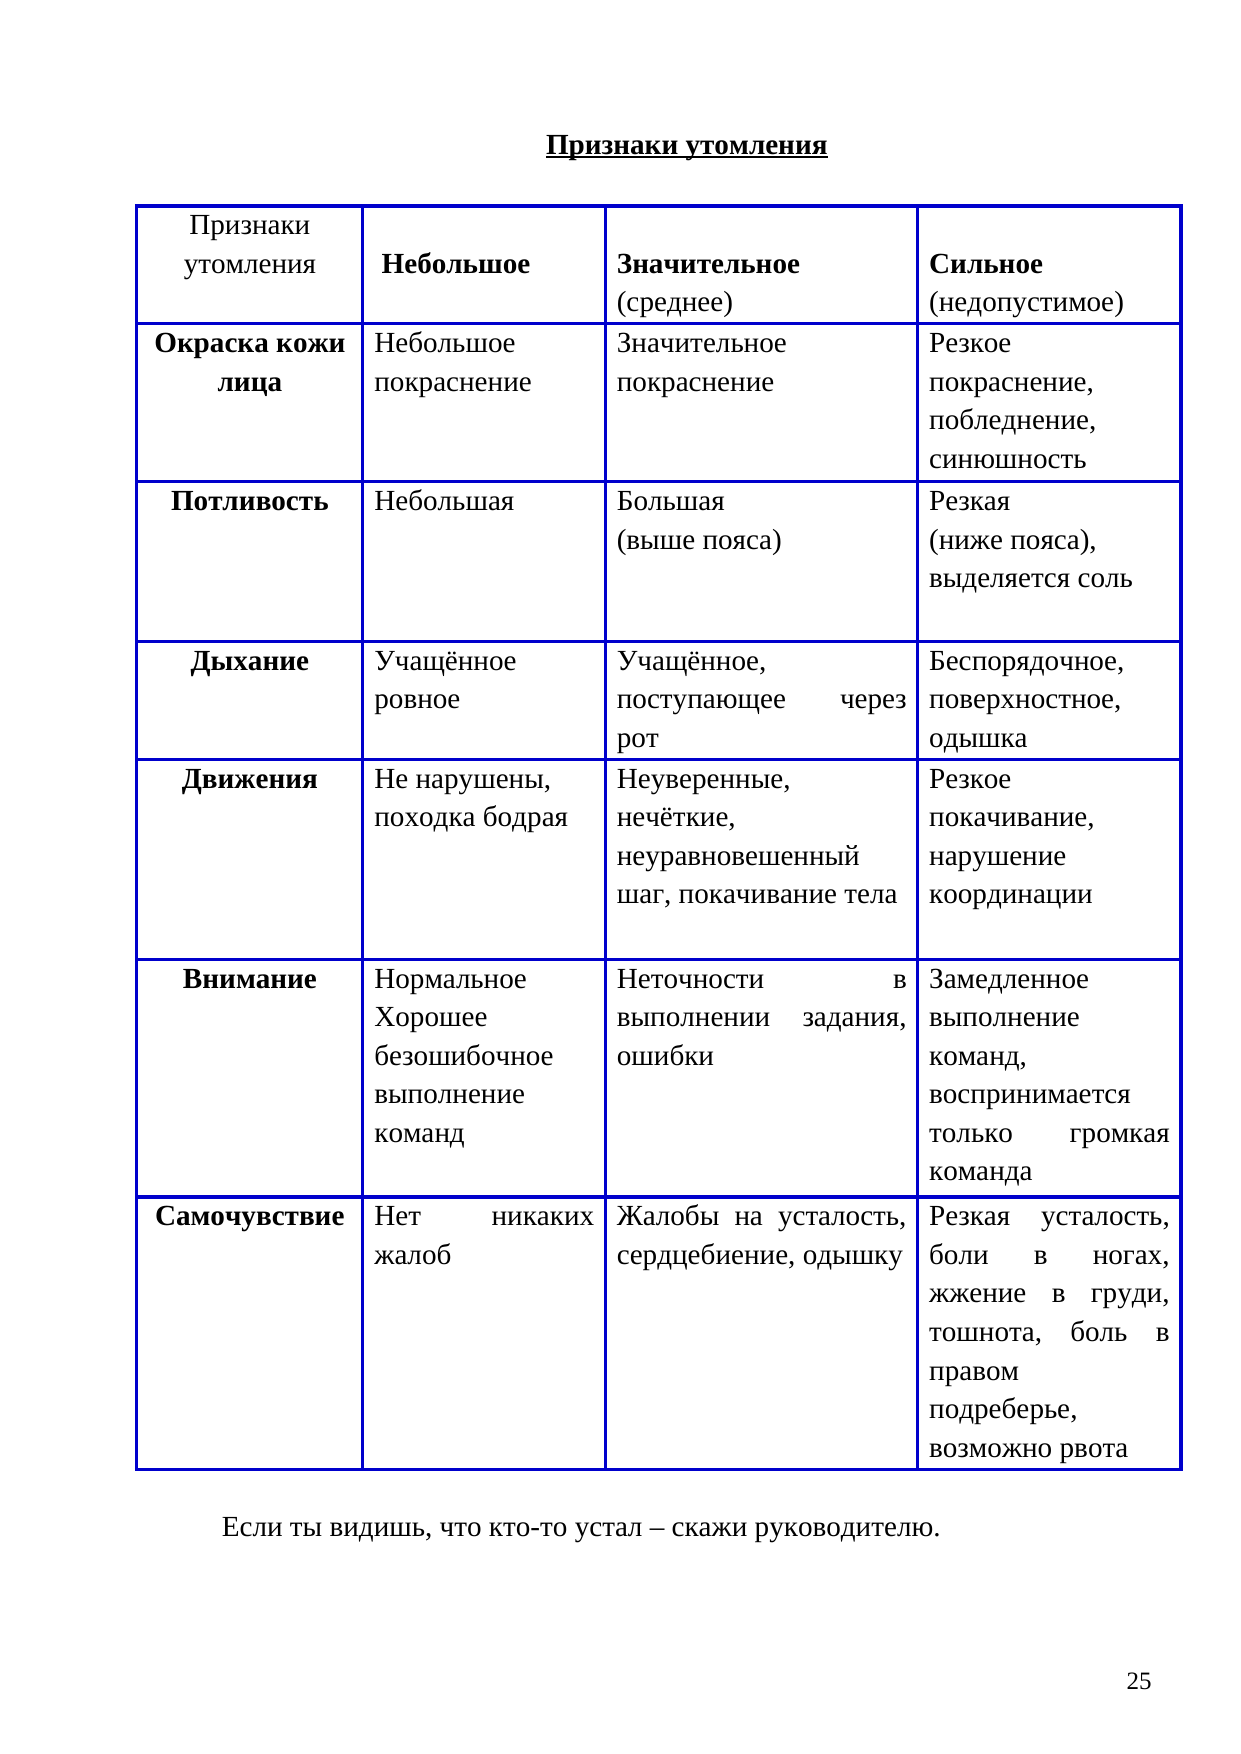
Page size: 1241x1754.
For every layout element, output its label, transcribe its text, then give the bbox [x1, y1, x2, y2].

table_cell Потливость [138, 483, 361, 640]
table_cell Учащённое ровное [364, 643, 604, 758]
table_cell Неточности в выполнении задания, ошибки [607, 961, 916, 1195]
table_header Признаки утомления [138, 208, 361, 322]
table_cell Замедленное выполнение команд, воспринимается только громкая команда [919, 961, 1179, 1195]
table_cell Небольшое покраснение [364, 325, 604, 480]
table_header Значительное (среднее) [607, 208, 916, 322]
table_cell Внимание [138, 961, 361, 1195]
table_cell Резкая усталость, боли в ногах, жжение в груди, тошнота, боль в правом подреберье, возможно рвота [919, 1199, 1179, 1468]
table_cell Самочувствие [138, 1199, 361, 1468]
table_cell Большая (выше пояса) [607, 483, 916, 640]
table_cell Беспорядочное, поверхностное, одышка [919, 643, 1179, 758]
table_cell Резкое покачивание, нарушение координации [919, 761, 1179, 958]
table_cell Жалобы на усталость, сердцебиение, одышку [607, 1199, 916, 1468]
table_cell Не нарушены, походка бодрая [364, 761, 604, 958]
table_cell Учащённое, поступающее через рот [607, 643, 916, 758]
table_cell Окраска кожи лица [138, 325, 361, 480]
table_cell Неуверенные, нечёткие, неуравновешенный шаг, покачивание тела [607, 761, 916, 958]
text Если ты видишь, что кто-то устал – скажи руководителю. [148, 1509, 1152, 1543]
table_cell Значительное покраснение [607, 325, 916, 480]
table_header Небольшое [364, 208, 604, 322]
table_header Сильное (недопустимое) [919, 208, 1179, 322]
text Признаки утомления [148, 127, 1152, 161]
table_cell Нет никаких жалоб [364, 1199, 604, 1468]
table_cell Резкая (ниже пояса), выделяется соль [919, 483, 1179, 640]
table_cell Дыхание [138, 643, 361, 758]
table_cell Движения [138, 761, 361, 958]
table_cell Небольшая [364, 483, 604, 640]
table_cell Нормальное Хорошее безошибочное выполнение команд [364, 961, 604, 1195]
table_cell Резкое покраснение, побледнение, синюшность [919, 325, 1179, 480]
